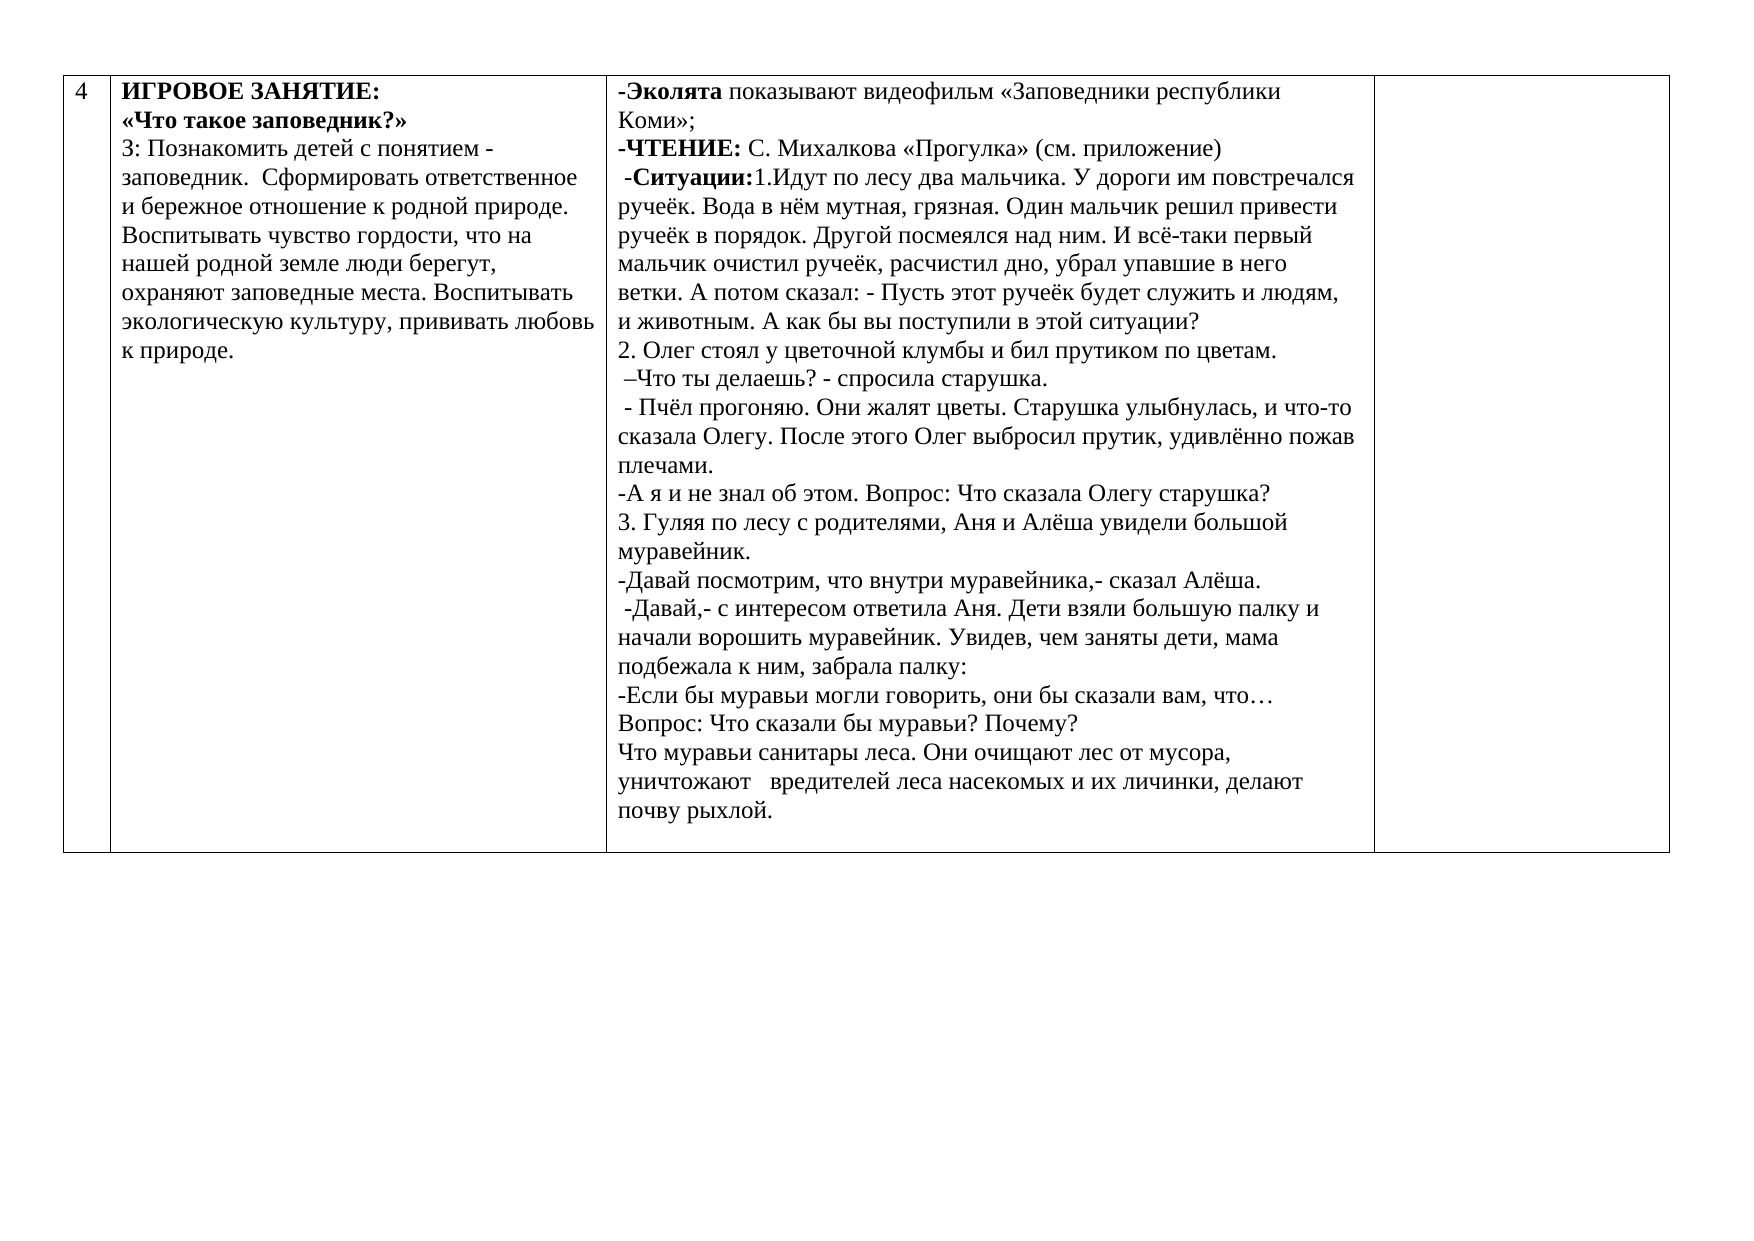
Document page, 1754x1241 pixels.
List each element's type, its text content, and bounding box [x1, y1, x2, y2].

table_cell ИГРОВОЕ ЗАНЯТИЕ: «Что такое заповедник?» З: Познакомить детей с понятием - заповедник. Сформировать ответственное и бережное отношение к родной природе. Воспитывать чувство гордости, что на нашей родной земле люди берегут, охраняют заповедные места. Воспитывать экологическую культуру, прививать любовь к природе. [111, 76, 606, 852]
table_cell -Эколята показывают видеофильм «Заповедники республики Коми»; -ЧТЕНИЕ: С. Михалкова «Прогулка» (см. приложение) -Ситуации:1.Идут по лесу два мальчика. У дороги им повстречался ручеёк. Вода в нём мутная, грязная. Один мальчик решил привести ручеёк в порядок. Другой посмеялся над ним. И всё-таки первый мальчик очистил ручеёк, расчистил дно, убрал упавшие в него ветки. А потом сказал: - Пусть этот ручеёк будет служить и людям, и животным. А как бы вы поступили в этой ситуации? 2. Олег стоял у цветочной клумбы и бил прутиком по цветам. –Что ты делаешь? - спросила старушка. - Пчёл прогоняю. Они жалят цветы. Старушка улыбнулась, и что-то сказала Олегу. После этого Олег выбросил прутик, удивлённо пожав плечами. -А я и не знал об этом. Вопрос: Что сказала Олегу старушка? 3. Гуляя по лесу с родителями, Аня и Алёша увидели большой муравейник. -Давай посмотрим, что внутри муравейника,- сказал Алёша. -Давай,- с интересом ответила Аня. Дети взяли большую палку и начали ворошить муравейник. Увидев, чем заняты дети, мама подбежала к ним, забрала палку: -Если бы муравьи могли говорить, они бы сказали вам, что… Вопрос: Что сказали бы муравьи? Почему? Что муравьи санитары леса. Они очищают лес от мусора, уничтожают вредителей леса насекомых и их личинки, делают почву рыхлой. [607, 76, 1374, 852]
table_cell [1375, 76, 1669, 852]
table_cell 4 [64, 76, 110, 852]
